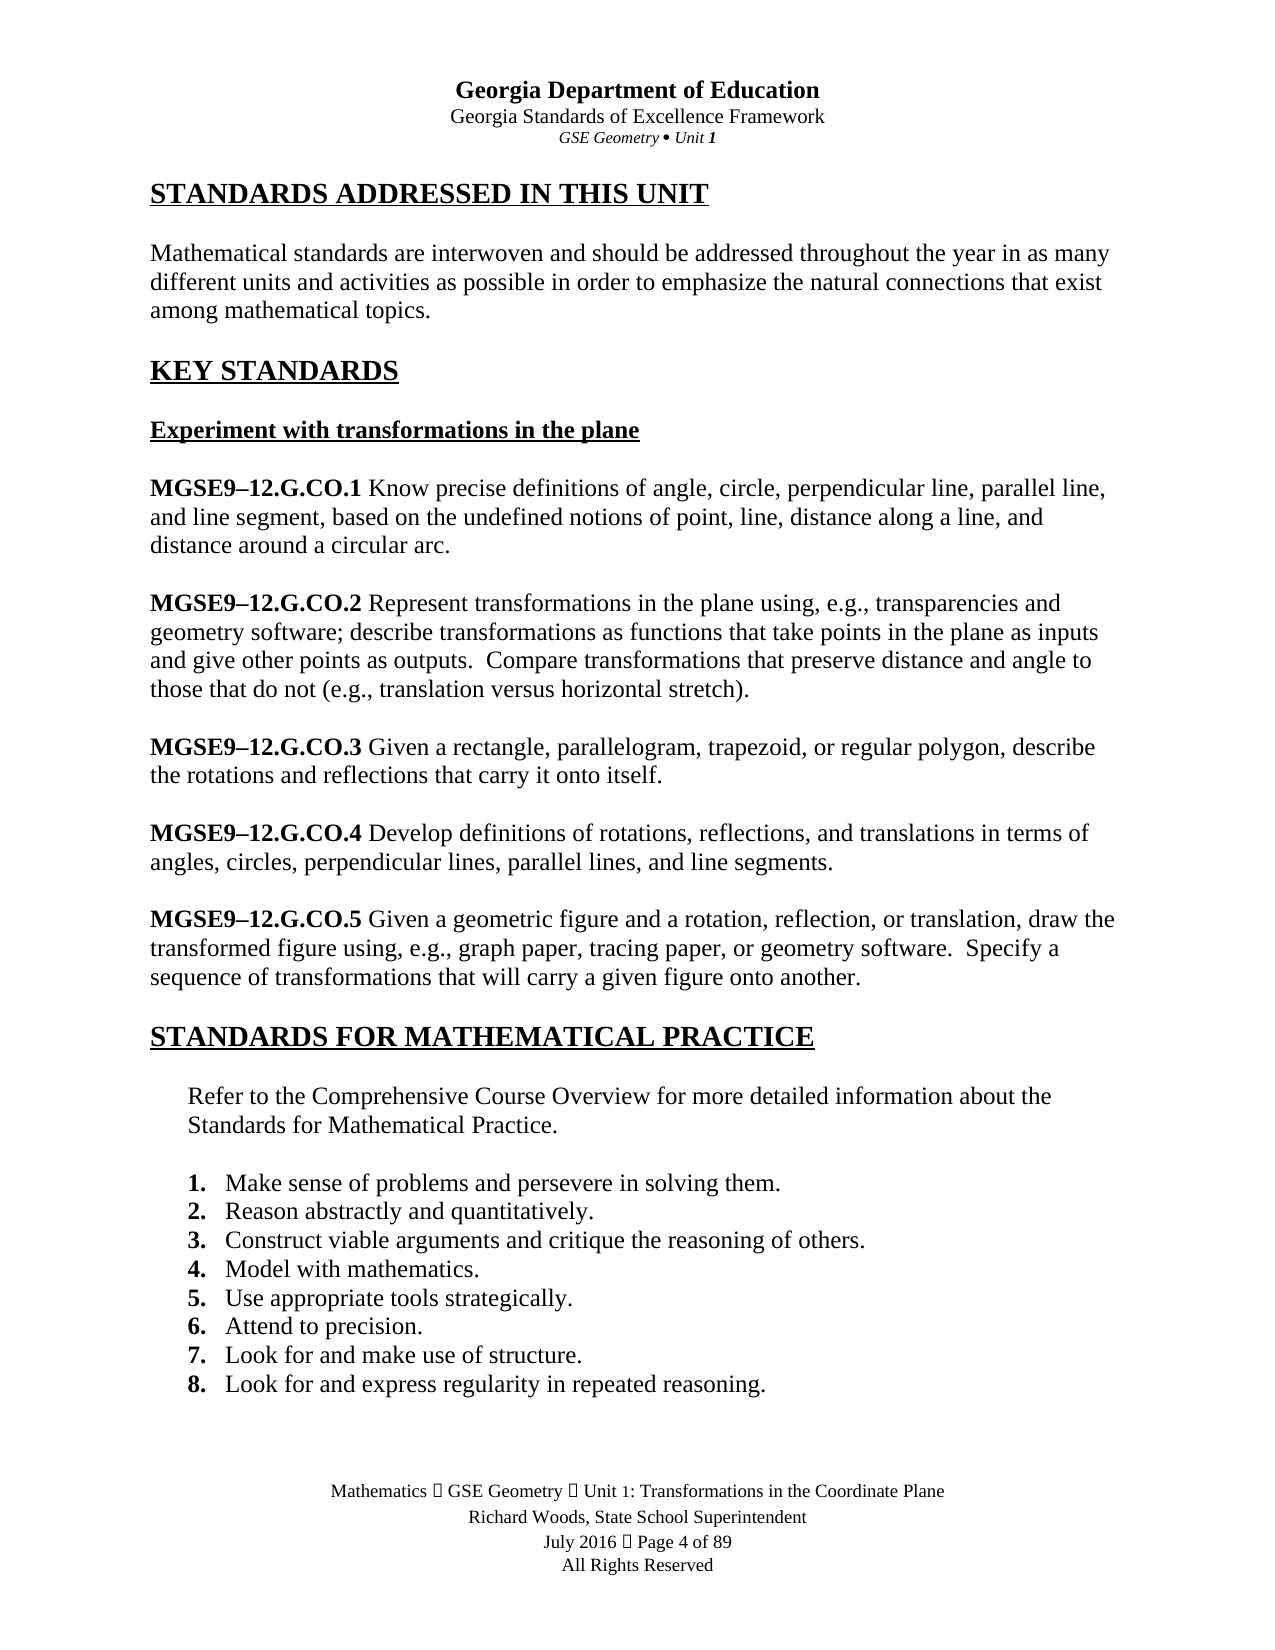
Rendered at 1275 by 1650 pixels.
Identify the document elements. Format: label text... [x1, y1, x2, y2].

text 8. Look for and express regularity in repeated reasoning. [187, 1369, 1125, 1398]
text 2. Reason abstractly and quantitatively. [187, 1196, 1125, 1225]
text MGSE9–12.G.CO.3 Given a rectangle, parallelogram, trapezoid, or regular polygon, describe the rotations and reflections that carry it onto itself. [150, 732, 1125, 789]
text Refer to the Comprehensive Course Overview for more detailed information about the Standards for Mathematical Practice. [187, 1081, 1125, 1139]
text Mathematical standards are interwoven and should be addressed throughout the year in as many different units and activities as possible in order to emphasize the natural connections that exist among mathematical topics. [150, 238, 1125, 324]
text MGSE9–12.G.CO.5 Given a geometric figure and a rotation, reflection, or translation, draw the transformed figure using, e.g., graph paper, tracing paper, or geometry software. Specify a sequence of transformations that will carry a given figure onto another. [150, 904, 1125, 990]
text KEY STANDARDS [150, 353, 1125, 387]
text 5. Use appropriate tools strategically. [187, 1283, 1125, 1311]
text 3. Construct viable arguments and critique the reasoning of others. [187, 1225, 1125, 1254]
text 4. Model with mathematics. [187, 1254, 1125, 1283]
text 7. Look for and make use of structure. [187, 1340, 1125, 1369]
text MGSE9–12.G.CO.2 Represent transformations in the plane using, e.g., transparencies and geometry software; describe transformations as functions that take points in the plane as inputs and give other points as outputs. Compare transformations that preserve distance and angle to those that do not (e.g., translation versus horizontal stretch). [150, 588, 1125, 703]
text STANDARDS FOR MATHEMATICAL PRACTICE [150, 1019, 1125, 1053]
text MGSE9–12.G.CO.4 Develop definitions of rotations, reflections, and translations in terms of angles, circles, perpendicular lines, parallel lines, and line segments. [150, 818, 1125, 875]
text 6. Attend to precision. [187, 1311, 1125, 1340]
text Experiment with transformations in the plane [150, 415, 1125, 444]
text MGSE9–12.G.CO.1 Know precise definitions of angle, circle, perpendicular line, parallel line, and line segment, based on the undefined notions of point, line, distance along a line, and distance around a circular arc. [150, 473, 1125, 559]
subtitle STANDARDS ADDRESSED IN THIS UNIT [150, 176, 1125, 209]
text 1. Make sense of problems and persevere in solving them. [187, 1168, 1125, 1196]
